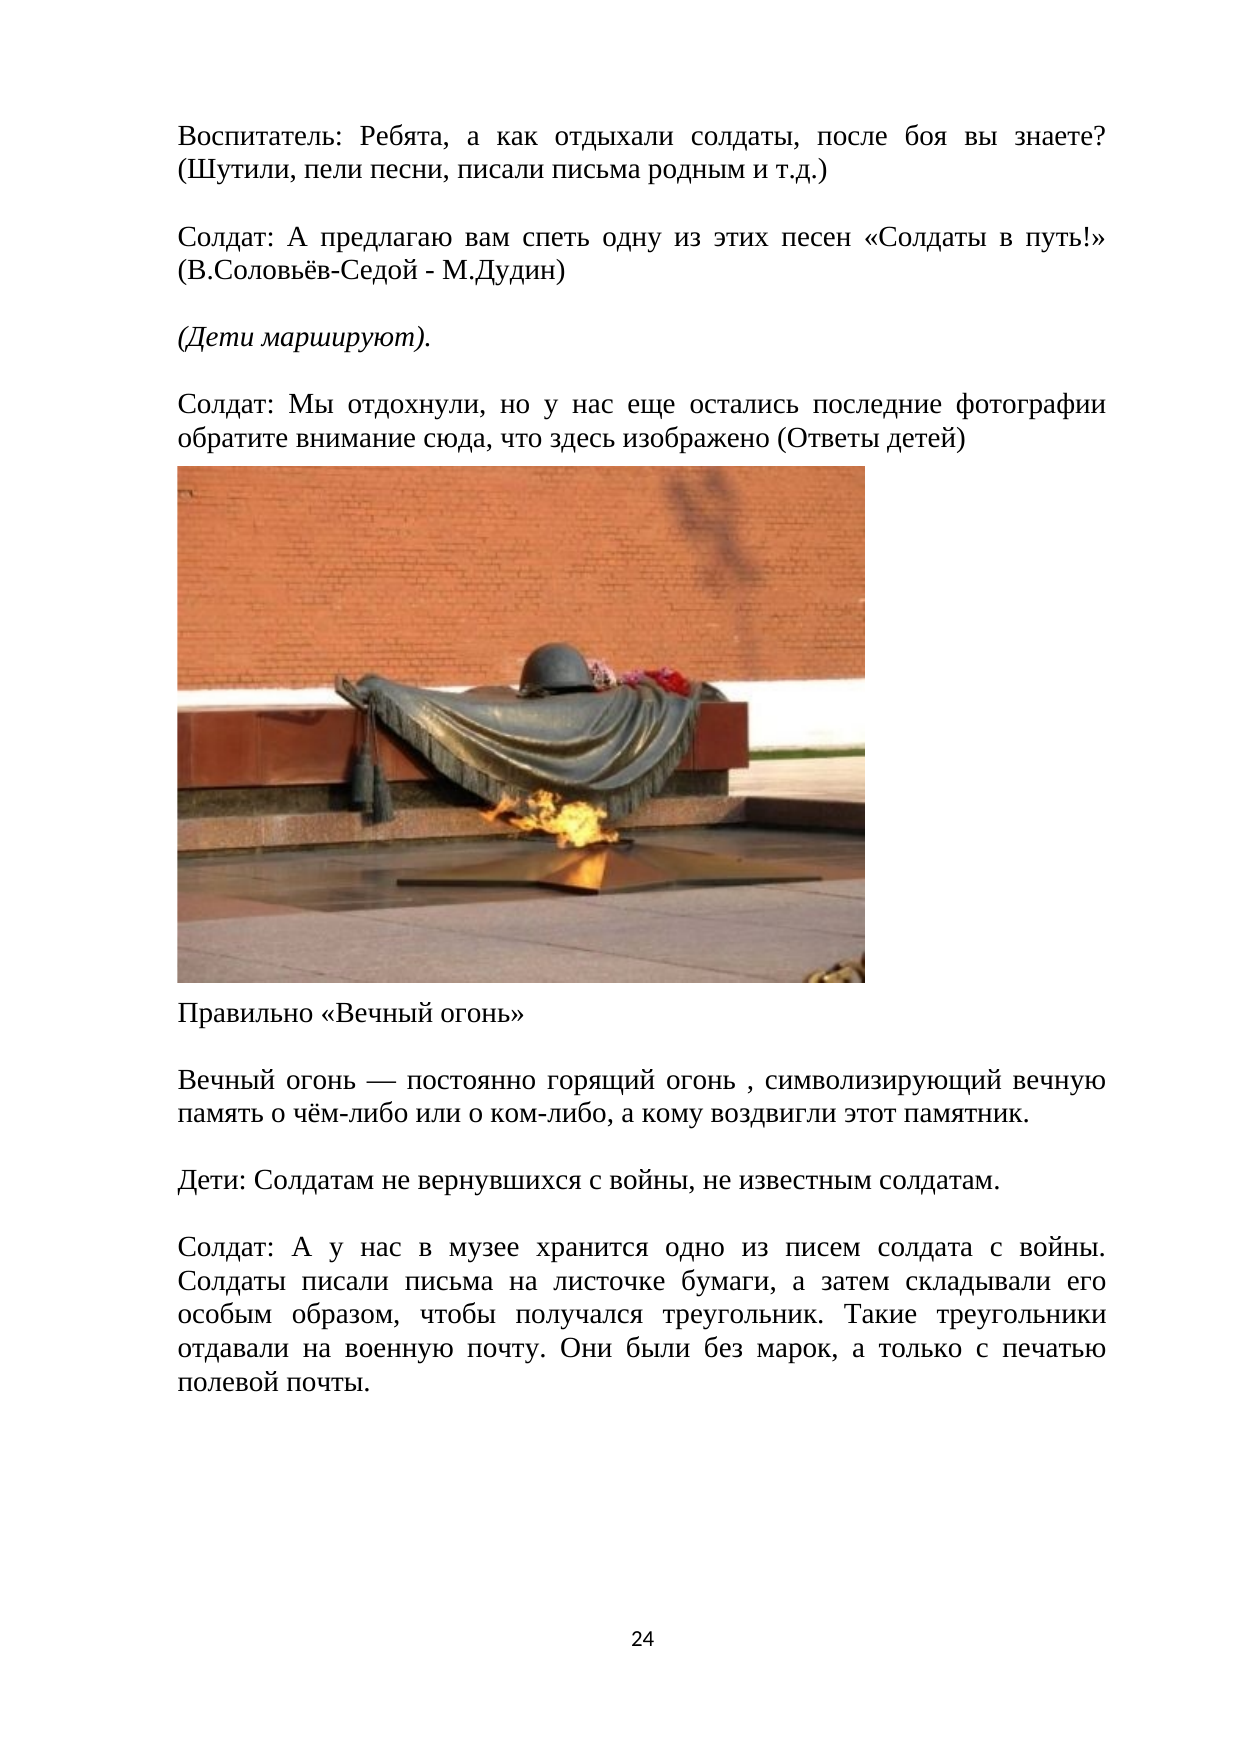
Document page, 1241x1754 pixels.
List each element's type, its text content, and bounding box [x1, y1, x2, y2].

text Вечный огонь — постоянно горящий огонь , символизирующий вечную память о чём-либо или о ком-либо, а кому воздвигли этот памятник. [177, 1062, 1107, 1129]
text Правильно «Вечный огонь» [177, 995, 1107, 1028]
text Дети: Солдатам не вернувшихся с войны, не известным солдатам. [177, 1162, 1107, 1196]
text Воспитатель: Ребята, а как отдыхали солдаты, после боя вы знаете? (Шутили, пели песни, писали письма родным и т.д.) [177, 118, 1107, 185]
text Солдат: А предлагаю вам спеть одну из этих песен «Солдаты в путь!» (В.Соловьёв-Седой - М.Дудин) [177, 219, 1107, 286]
text (Дети маршируют). [177, 319, 1107, 353]
text Солдат: А у нас в музее хранится одно из писем солдата с войны. Солдаты писали письма на листочке бумаги, а затем складывали его особым образом, чтобы получался треугольник. Такие треугольники отдавали на военную почту. Они были без марок, а только с печатью полевой почты. [177, 1229, 1107, 1397]
picture [177, 466, 865, 983]
text Солдат: Мы отдохнули, но у нас еще остались последние фотографии обратите внимание сюда, что здесь изображено (Ответы детей) [177, 386, 1107, 453]
